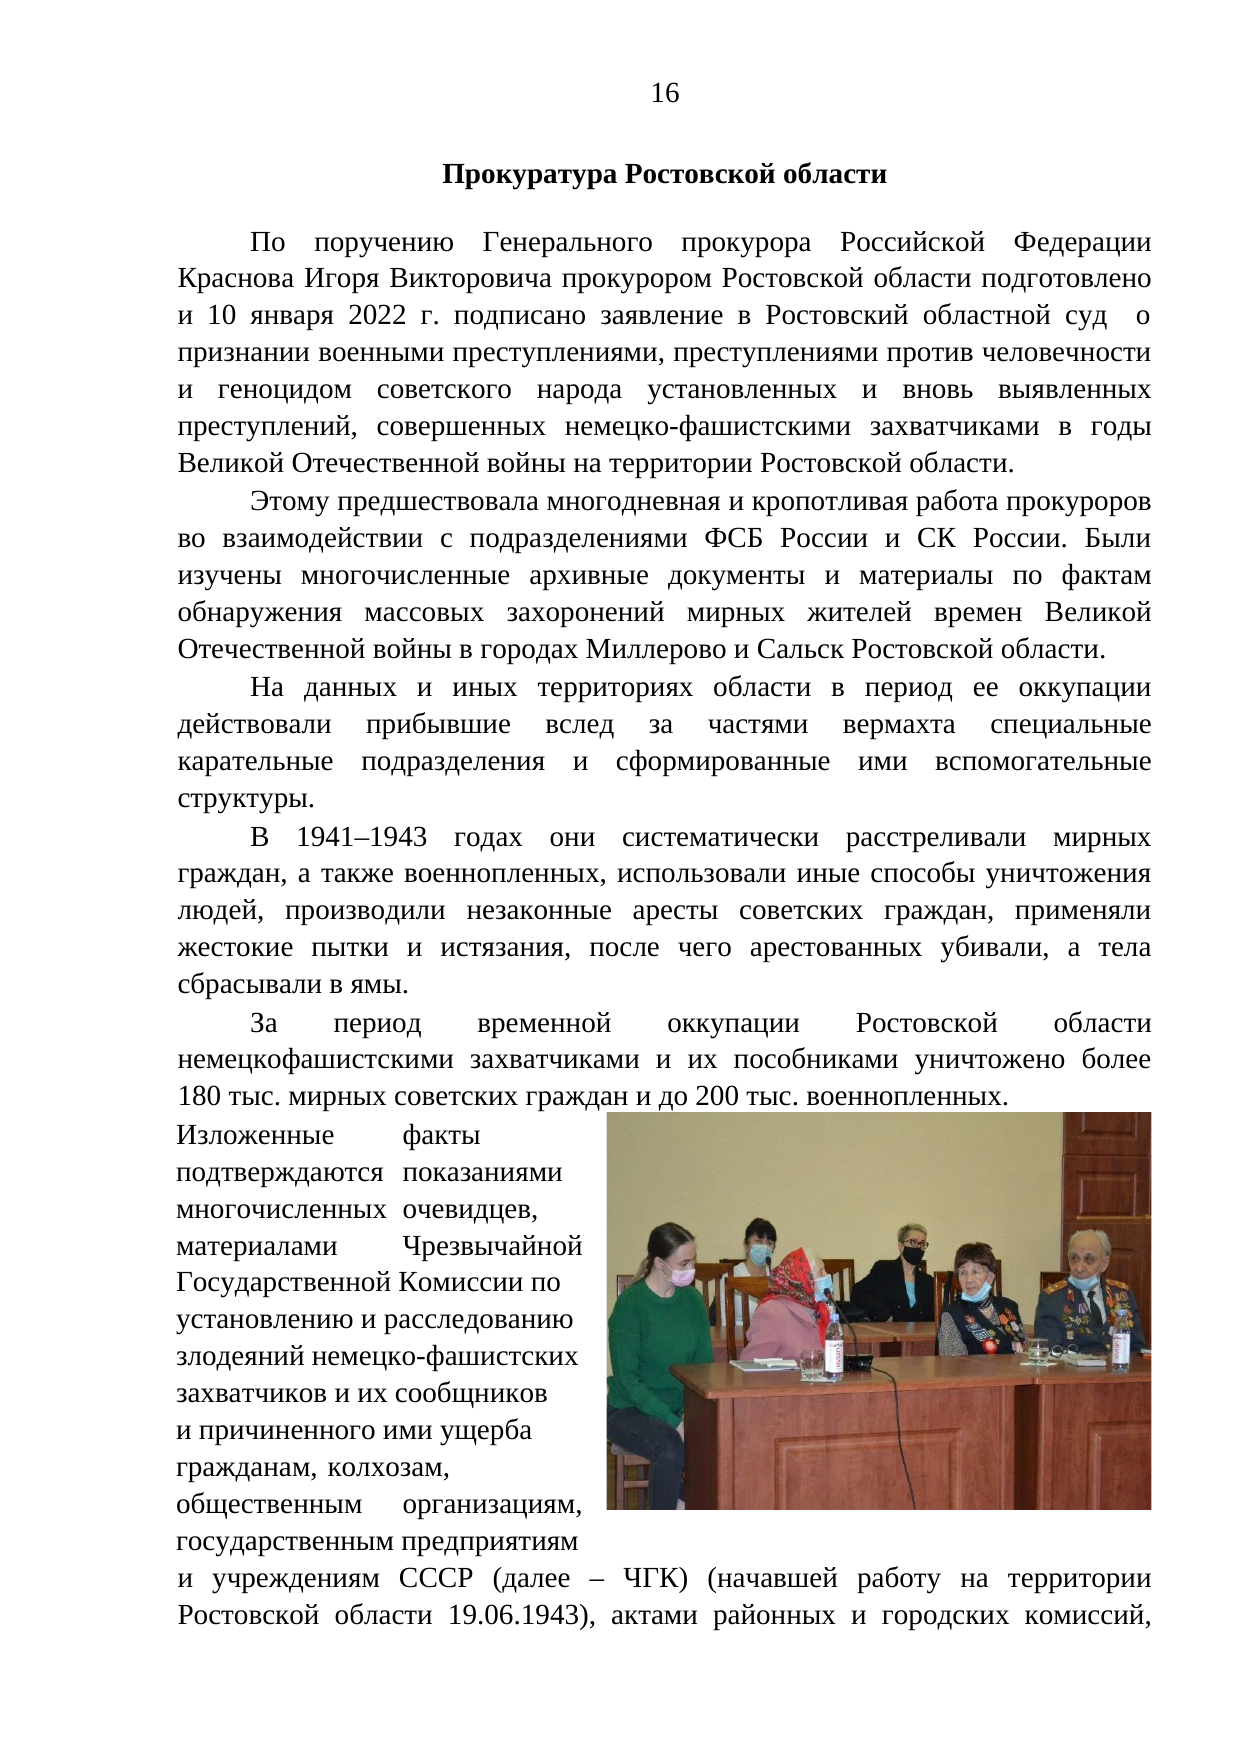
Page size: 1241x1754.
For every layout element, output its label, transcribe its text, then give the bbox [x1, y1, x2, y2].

text Этому предшествовала многодневная и кропотливая работа прокуроров во взаимодействии с подразделениями ФСБ России и СК России. Были изучены многочисленные архивные документы и материалы по фактам обнаружения массовых захоронений мирных жителей времен Великой Отечественной войны в городах Миллерово и Сальск Ростовской области. [177, 483, 1152, 664]
text В 1941–1943 годах они систематически расстреливали мирных граждан, а также военнопленных, использовали иные способы уничтожения людей, производили незаконные аресты советских граждан, применяли жестокие пытки и истязания, после чего арестованных убивали, а тела сбрасывали в ямы. [177, 819, 1152, 1000]
text и причиненного ими ущерба гражданам, колхозам, общественным организациям, государственным предприятиям [176, 1412, 1151, 1557]
text По поручению Генерального прокурора Российской Федерации Краснова Игоря Викторовича прокурором Ростовской области подготовлено и 10 января 2022 г. подписано заявление в Ростовский областной суд о признании военными преступлениями, преступлениями против человечности и геноцидом советского народа установленных и вновь выявленных преступлений, совершенных немецко-фашистскими захватчиками в годы Великой Отечественной войны на территории Ростовской области. [177, 224, 1152, 478]
text Изложенные факты подтверждаются показаниями многочисленных очевидцев, материалами Чрезвычайной Государственной Комиссии по установлению и расследованию злодеяний немецко-фашистских захватчиков и их сообщников [176, 1117, 606, 1409]
subtitle Прокуратура Ростовской области [177, 157, 1152, 190]
text На данных и иных территориях области в период ее оккупации действовали прибывшие вслед за частями вермахта специальные карательные подразделения и сформированные ими вспомогательные структуры. [177, 669, 1152, 814]
text За период временной оккупации Ростовской области немецкофашистскими захватчиками и их пособниками уничтожено более 180 тыс. мирных советских граждан и до 200 тыс. военнопленных. [177, 1005, 1152, 1112]
picture [606, 1112, 1152, 1510]
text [177, 1560, 1152, 1631]
